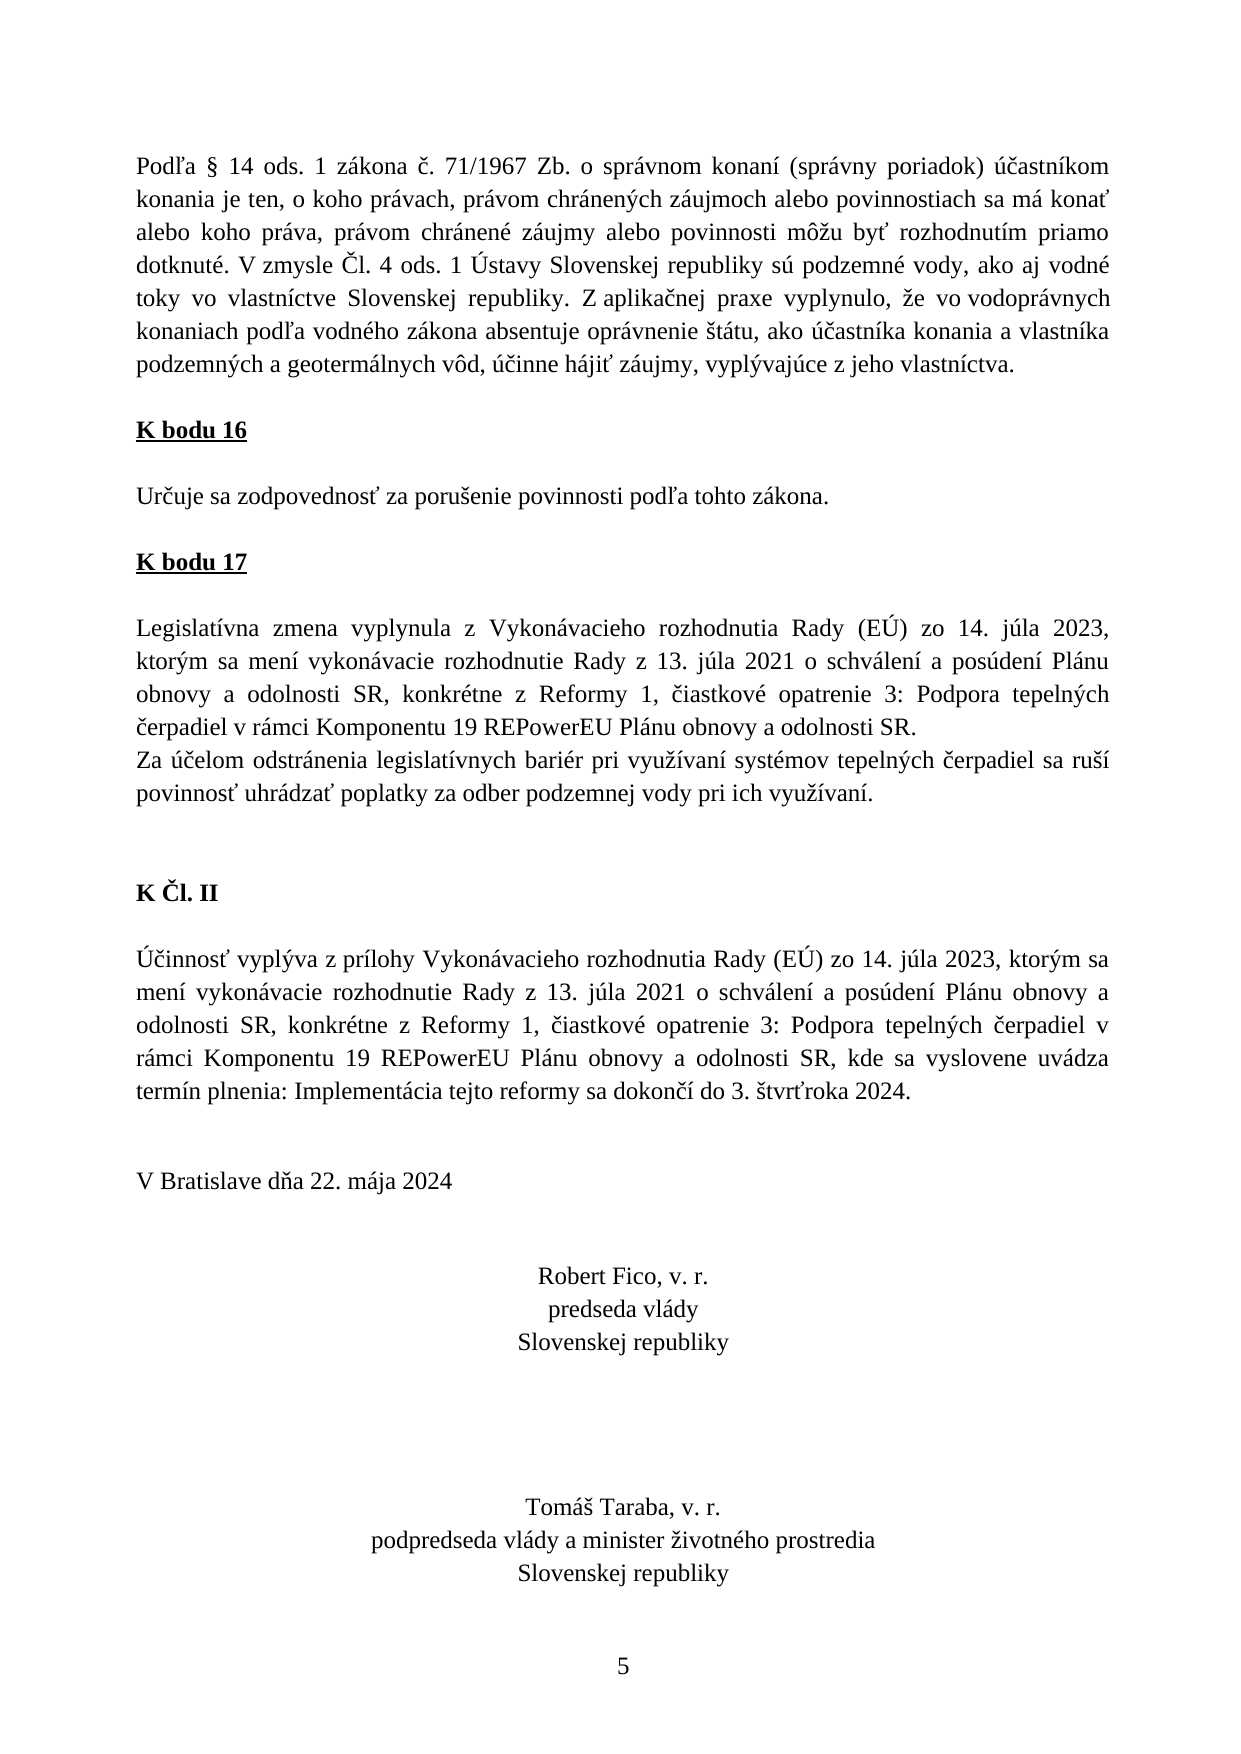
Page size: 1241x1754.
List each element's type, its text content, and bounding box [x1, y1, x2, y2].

text Účinnosť vyplýva z prílohy Vykonávacieho rozhodnutia Rady (EÚ) zo 14. júla 2023, ktorým sa mení vykonávacie rozhodnutie Rady z 13. júla 2021 o schválení a posúdení Plánu obnovy a odolnosti SR, konkrétne z Reformy 1, čiastkové opatrenie 3: Podpora tepelných čerpadiel v rámci Komponentu 19 REPowerEU Plánu obnovy a odolnosti SR, kde sa vyslovene uvádza termín plnenia: Implementácia tejto reformy sa dokončí do 3. štvrťroka 2024. [136, 944, 1110, 1104]
text Robert Fico, v. r. [136, 1261, 1110, 1290]
text Slovenskej republiky [136, 1558, 1110, 1587]
text K bodu 16 [136, 415, 1110, 444]
text Legislatívna zmena vyplynula z Vykonávacieho rozhodnutia Rady (EÚ) zo 14. júla 2023, ktorým sa mení vykonávacie rozhodnutie Rady z 13. júla 2021 o schválení a posúdení Plánu obnovy a odolnosti SR, konkrétne z Reformy 1, čiastkové opatrenie 3: Podpora tepelných čerpadiel v rámci Komponentu 19 REPowerEU Plánu obnovy a odolnosti SR. [136, 613, 1110, 741]
text Slovenskej republiky [136, 1327, 1110, 1356]
text V Bratislave dňa 22. mája 2024 [136, 1166, 1110, 1195]
text Za účelom odstránenia legislatívnych bariér pri využívaní systémov tepelných čerpadiel sa ruší povinnosť uhrádzať poplatky za odber podzemnej vody pri ich využívaní. [136, 746, 1110, 807]
text K bodu 17 [136, 547, 1110, 576]
text predseda vlády [136, 1294, 1110, 1323]
text Tomáš Taraba, v. r. [136, 1492, 1110, 1521]
text K Čl. II [136, 878, 1110, 906]
text podpredseda vlády a minister životného prostredia [136, 1525, 1110, 1554]
text Určuje sa zodpovednosť za porušenie povinnosti podľa tohto zákona. [136, 481, 1110, 510]
text Podľa § 14 ods. 1 zákona č. 71/1967 Zb. o správnom konaní (správny poriadok) účastníkom konania je ten, o koho právach, právom chránených záujmoch alebo povinnostiach sa má konať alebo koho práva, právom chránené záujmy alebo povinnosti môžu byť rozhodnutím priamo dotknuté. V zmysle Čl. 4 ods. 1 Ústavy Slovenskej republiky sú podzemné vody, ako aj vodné toky vo vlastníctve Slovenskej republiky. Z aplikačnej praxe vyplynulo, že vo vodoprávnych konaniach podľa vodného zákona absentuje oprávnenie štátu, ako účastníka konania a vlastníka podzemných a geotermálnych vôd, účinne hájiť záujmy, vyplývajúce z jeho vlastníctva. [136, 151, 1110, 378]
